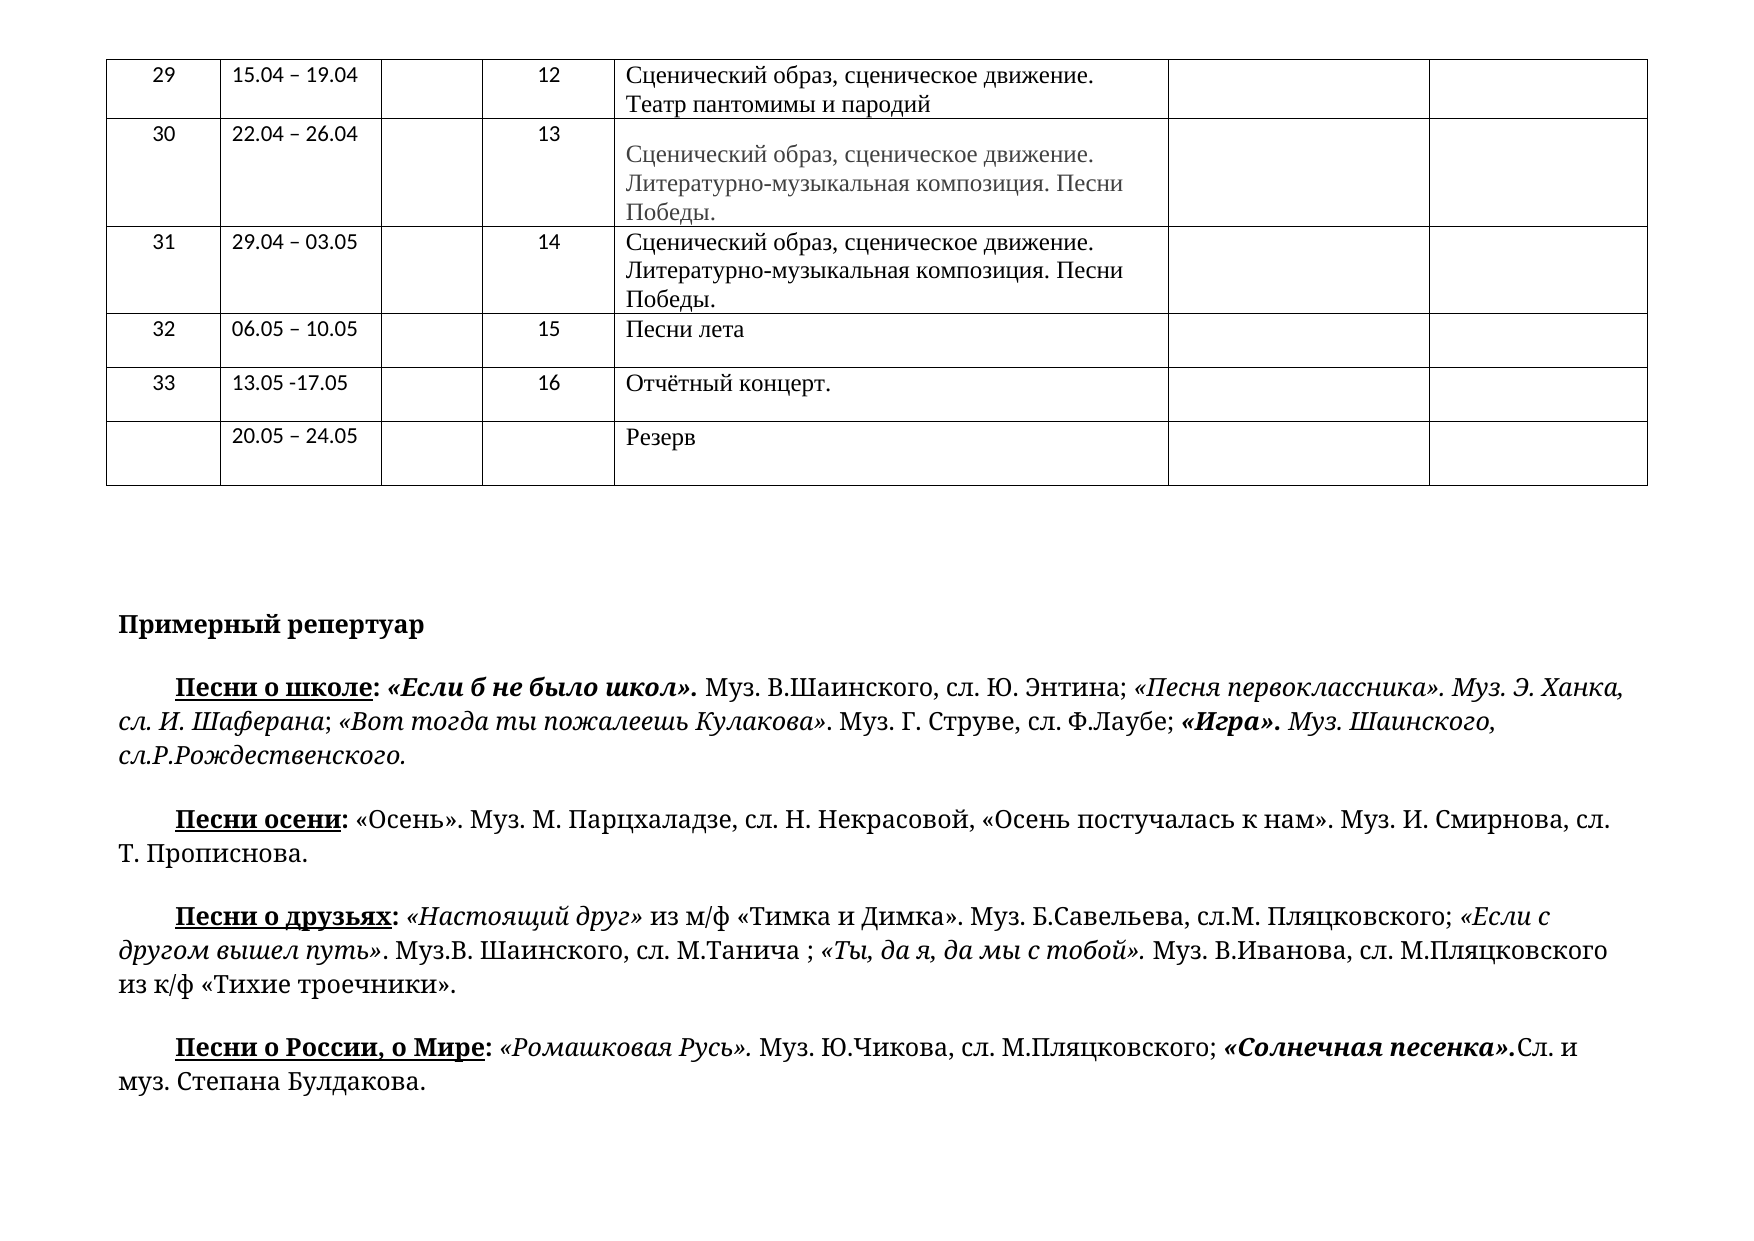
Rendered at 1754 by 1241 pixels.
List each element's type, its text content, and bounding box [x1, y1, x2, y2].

table_cell [382, 368, 482, 421]
table_cell [1169, 368, 1429, 421]
table_cell [1430, 314, 1647, 367]
text Песни осени: «Осень». Муз. М. Парцхаладзе, сл. Н. Некрасовой, «Осень постучалась к нам». Муз. И. Смирнова, сл. Т. Прописнова. [118, 801, 1636, 869]
table_cell [1169, 422, 1429, 484]
table_cell [382, 422, 482, 484]
table_cell [382, 227, 482, 313]
table_cell 20.05 – 24.05 [221, 422, 381, 484]
text Песни о России, о Мире: «Ромашковая Русь». Муз. Ю.Чикова, сл. М.Пляцковского; «Солнечная песенка».Сл. и муз. Степана Булдакова. [118, 1030, 1636, 1098]
table_cell 13 [483, 119, 614, 226]
table_cell [1430, 368, 1647, 421]
table_cell 15 [483, 314, 614, 367]
table_cell 22.04 – 26.04 [221, 119, 381, 226]
table_cell [1430, 119, 1647, 226]
table_cell [1169, 314, 1429, 367]
table_cell 29.04 – 03.05 [221, 227, 381, 313]
table_cell Сценический образ, сценическое движение. Литературно-музыкальная композиция. Песни Победы. [615, 227, 1168, 313]
table_cell [1169, 227, 1429, 313]
table_cell [1430, 422, 1647, 484]
table_cell [107, 422, 220, 484]
table_cell 32 [107, 314, 220, 367]
table_cell [382, 119, 482, 226]
table_cell Отчётный концерт. [615, 368, 1168, 421]
table_cell 06.05 – 10.05 [221, 314, 381, 367]
table_cell [1430, 227, 1647, 313]
table_cell Сценический образ, сценическое движение. Литературно-музыкальная композиция. Песни Победы. [615, 119, 1168, 226]
text Примерный репертуар [118, 607, 1636, 641]
table_cell [382, 314, 482, 367]
table_header Сценический образ, сценическое движение. Театр пантомимы и пародий [615, 60, 1168, 118]
table_cell 13.05 -17.05 [221, 368, 381, 421]
table_cell 14 [483, 227, 614, 313]
table_cell 31 [107, 227, 220, 313]
table_header [1169, 60, 1429, 118]
table_header 12 [483, 60, 614, 118]
table_header [1430, 60, 1647, 118]
table_cell 33 [107, 368, 220, 421]
table_cell [483, 422, 614, 484]
table_cell Песни лета [615, 314, 1168, 367]
text Песни о школе: «Если б не было школ». Муз. В.Шаинского, сл. Ю. Энтина; «Песня первоклассника». Муз. Э. Ханка, сл. И. Шаферана; «Вот тогда ты пожалеешь Кулакова». Муз. Г. Струве, сл. Ф.Лаубе; «Игра». Муз. Шаинского, сл.Р.Рождественского. [118, 670, 1636, 772]
text Песни о друзьях: «Настоящий друг» из м/ф «Тимка и Димка». Муз. Б.Савельева, сл.М. Пляцковского; «Если с другом вышел путь». Муз.В. Шаинского, сл. М.Танича ; «Ты, да я, да мы с тобой». Муз. В.Иванова, сл. М.Пляцковского из к/ф «Тихие троечники». [118, 898, 1636, 1001]
table_header 29 [107, 60, 220, 118]
table_cell Резерв [615, 422, 1168, 484]
table_header 15.04 – 19.04 [221, 60, 381, 118]
table_header [382, 60, 482, 118]
table_cell [1169, 119, 1429, 226]
table_cell 16 [483, 368, 614, 421]
table_cell 30 [107, 119, 220, 226]
